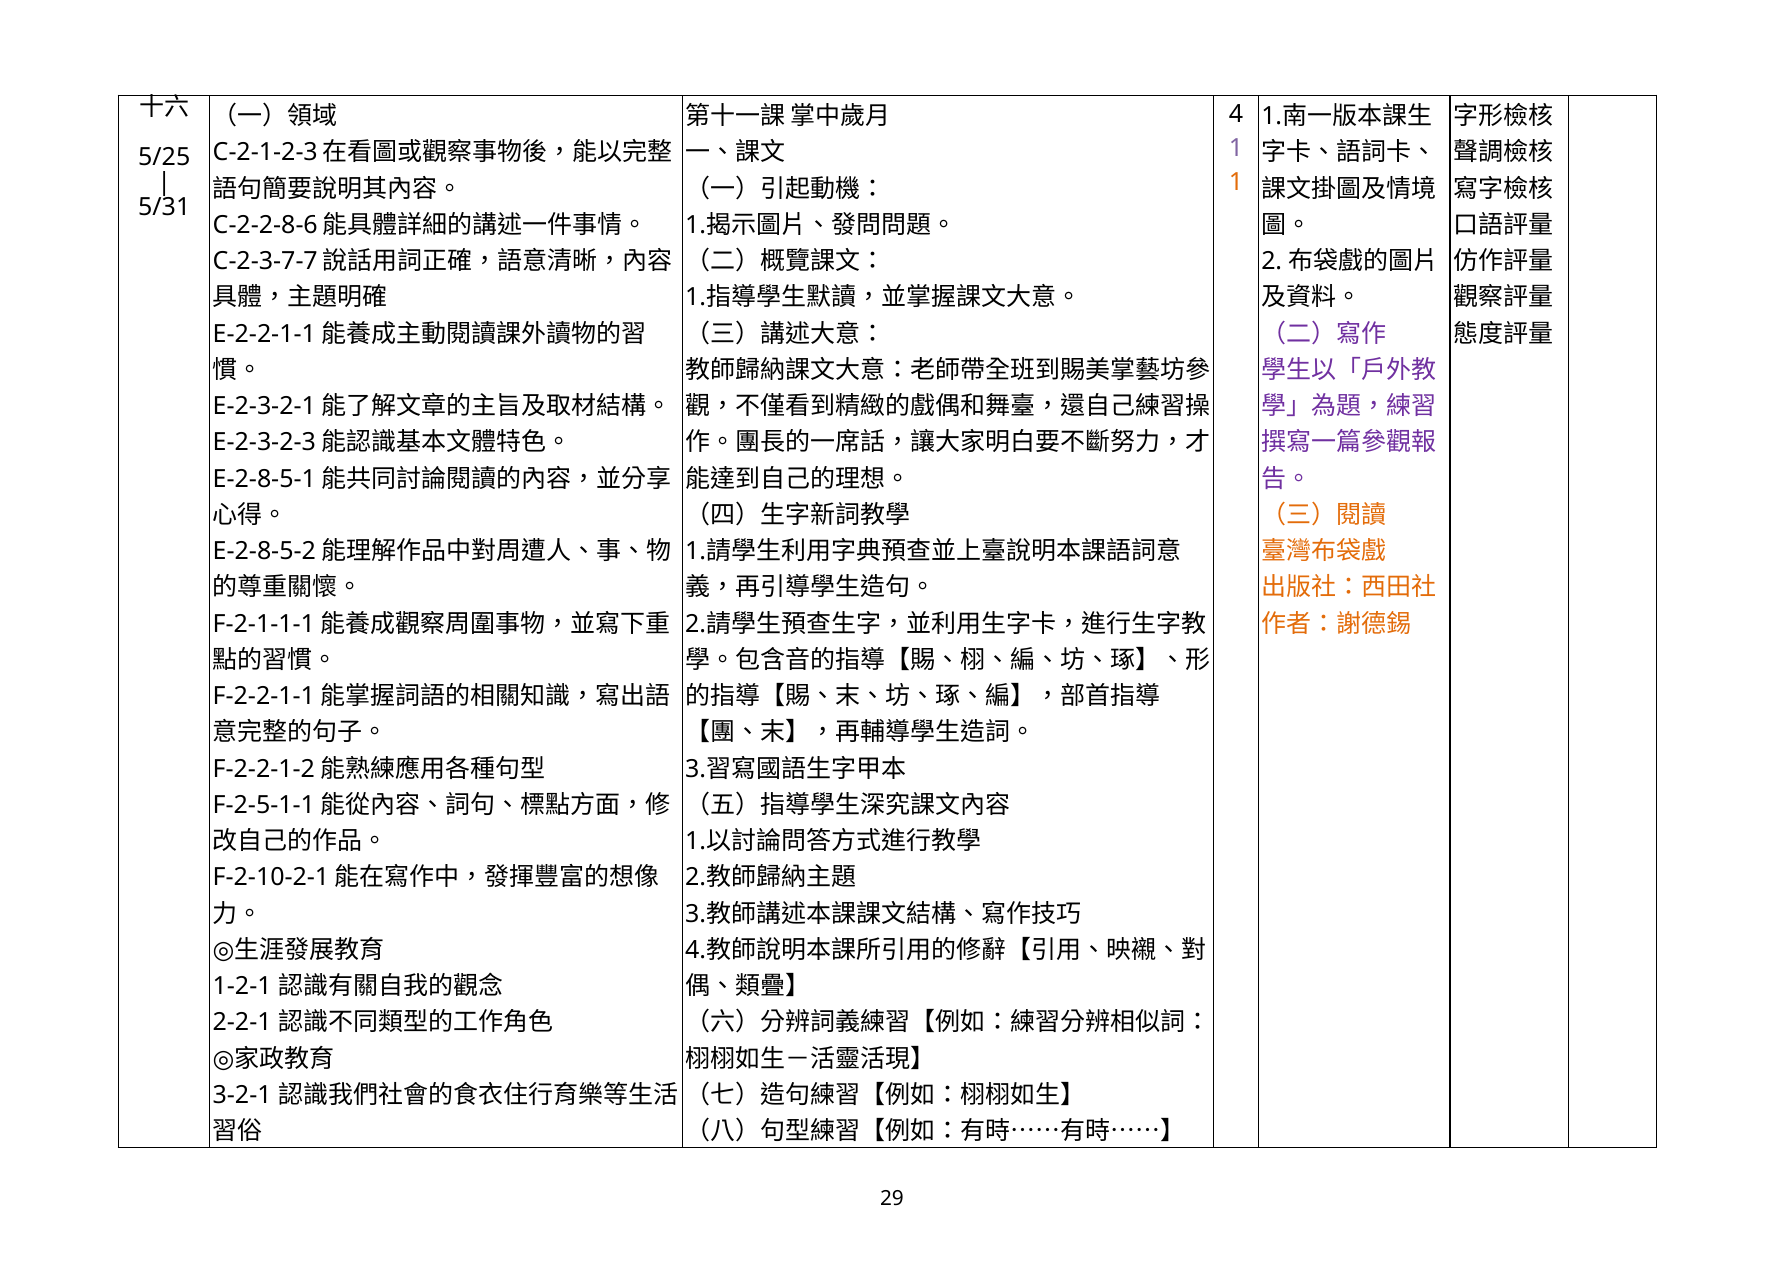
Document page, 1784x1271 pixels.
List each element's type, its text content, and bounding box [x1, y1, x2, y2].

table_header 十六 5/25 | 5/31 [119, 96, 209, 1147]
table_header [1259, 96, 1449, 1147]
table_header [683, 96, 1213, 1147]
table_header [1451, 96, 1568, 1147]
table_header [1569, 96, 1656, 1147]
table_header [210, 96, 682, 1147]
table_header 4 1 1 [1214, 96, 1258, 1147]
